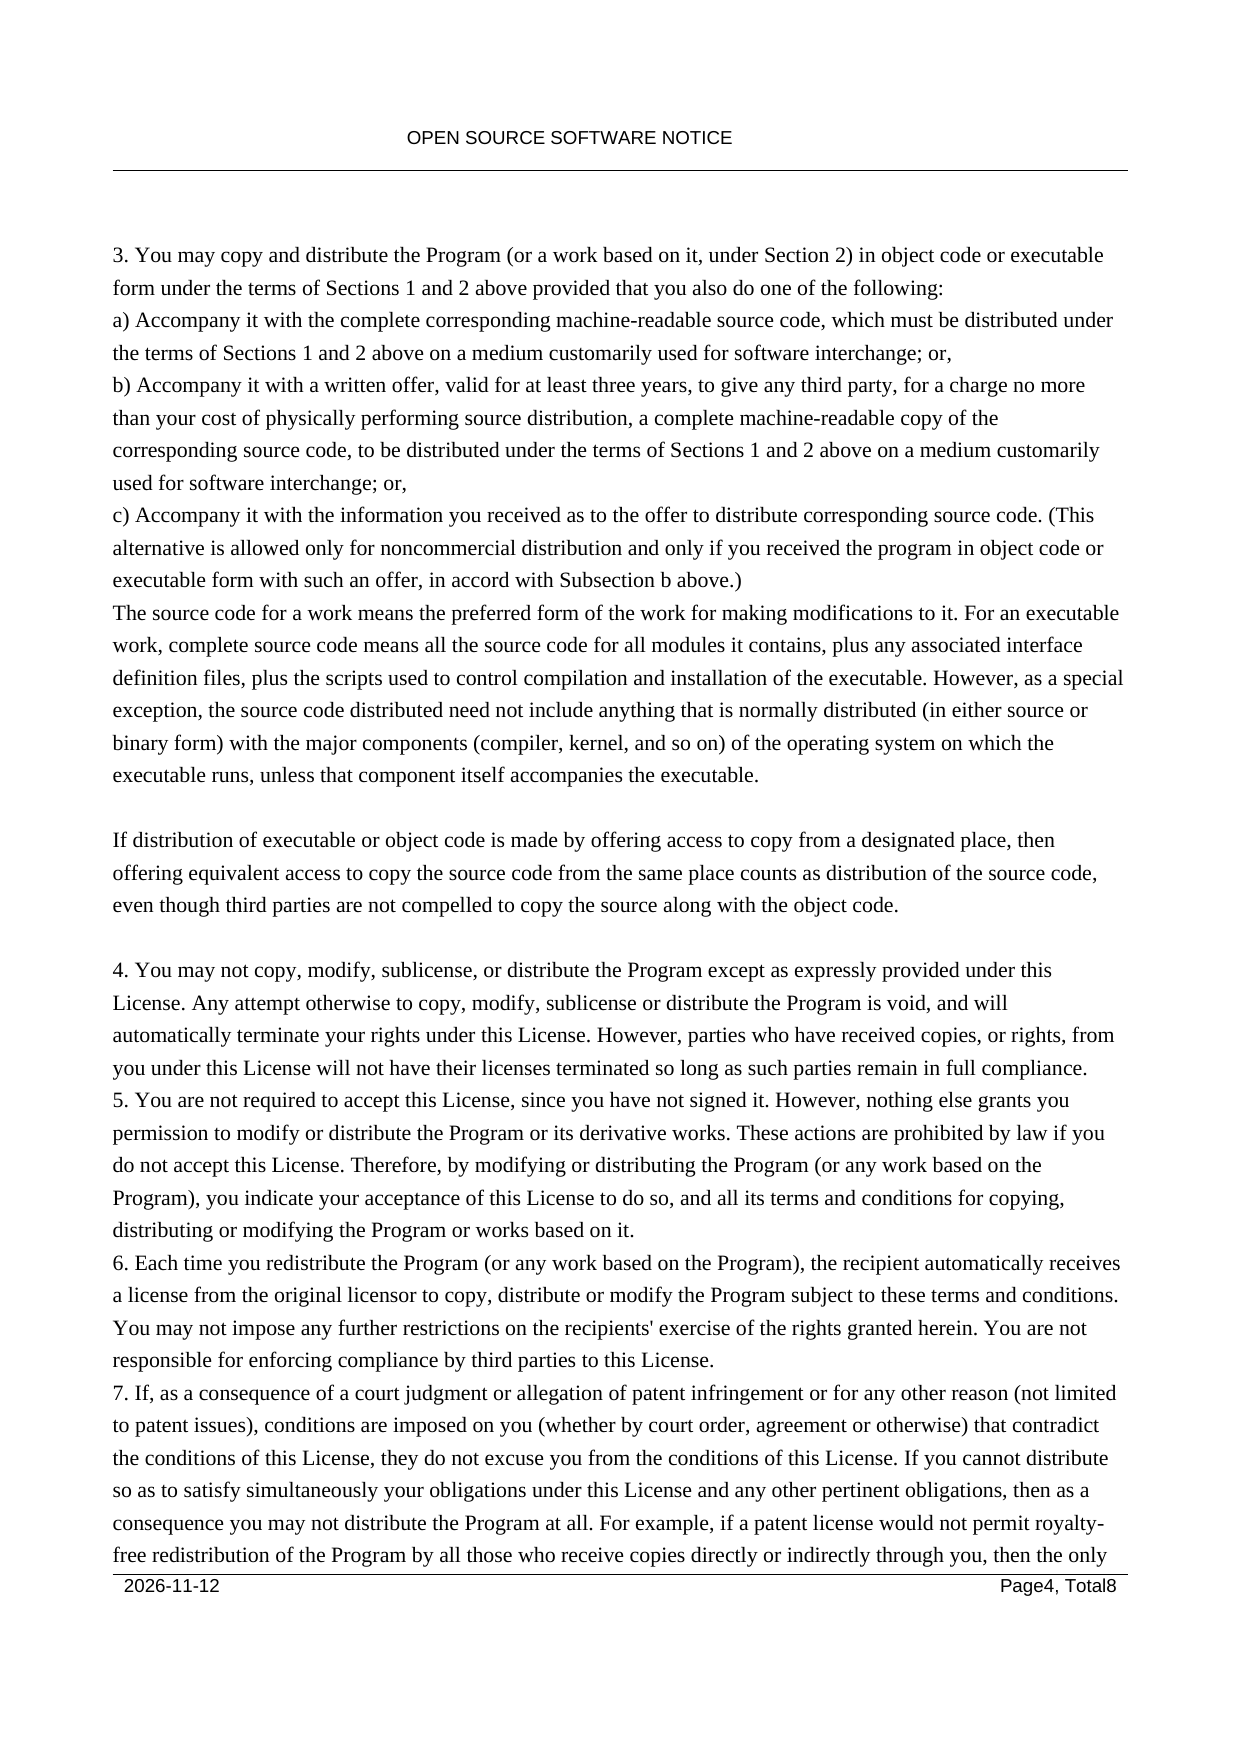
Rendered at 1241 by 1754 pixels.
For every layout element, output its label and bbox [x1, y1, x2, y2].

text [112, 206, 1128, 1571]
